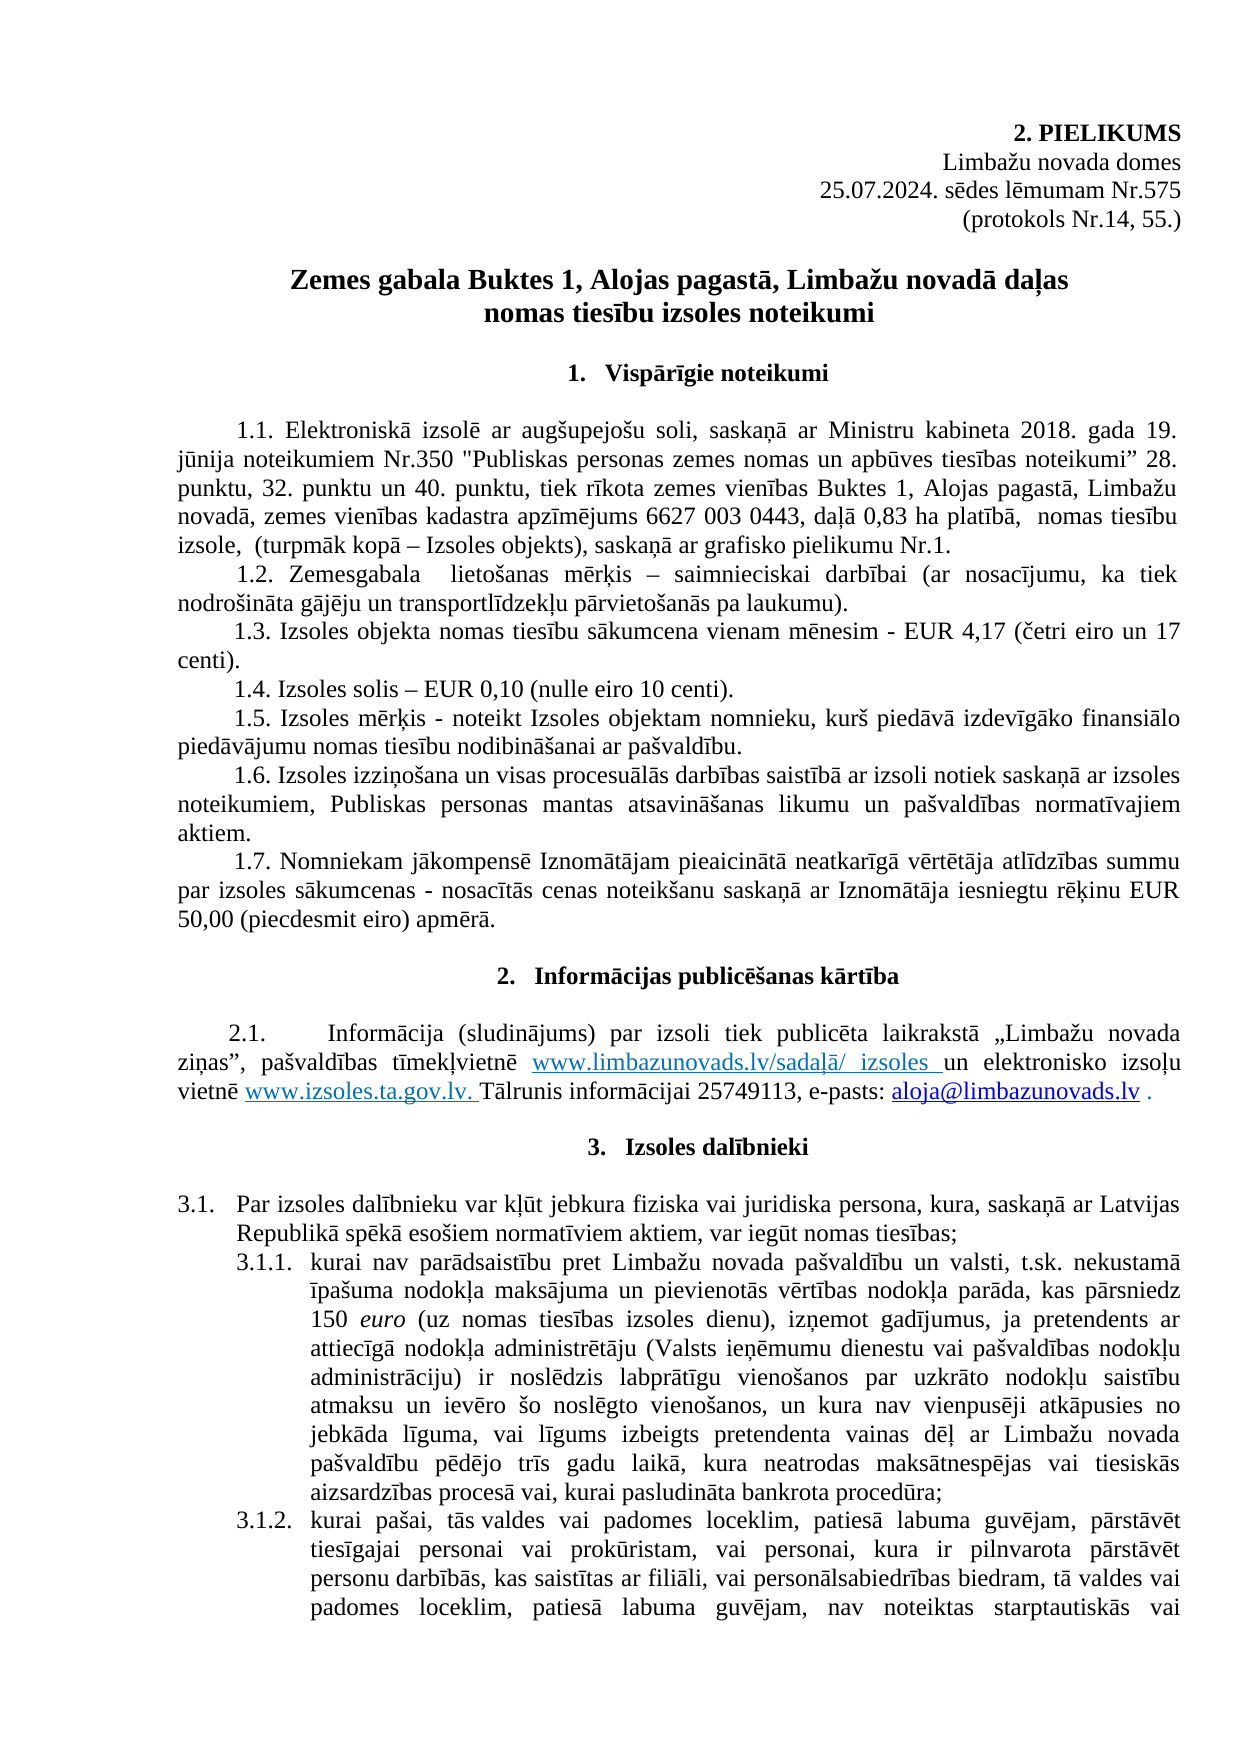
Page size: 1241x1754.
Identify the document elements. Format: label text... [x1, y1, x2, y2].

text 1.4. Izsoles solis – EUR 0,10 (nulle eiro 10 centi). [177, 674, 1181, 703]
text 1.7. Nomniekam jākompensē Iznomātājam pieaicinātā neatkarīgā vērtētāja atlīdzības summu par izsoles sākumcenas - nosacītās cenas noteikšanu saskaņā ar Iznomātāja iesniegtu rēķinu EUR 50,00 (piecdesmit eiro) apmērā. [177, 846, 1181, 933]
text 2. PIELIKUMS [852, 118, 1181, 147]
text 1.6. Izsoles izziņošana un visas procesuālās darbības saistībā ar izsoli notiek saskaņā ar izsoles noteikumiem, Publiskas personas mantas atsavināšanas likumu un pašvaldības normatīvajiem aktiem. [177, 760, 1181, 846]
list Izsoles dalībnieki [215, 1132, 1181, 1161]
text 1.2. Zemesgabala lietošanas mērķis – saimnieciskai darbībai (ar nosacījumu, ka tiek nodrošināta gājēju un transportlīdzekļu pārvietošanās pa laukumu). [177, 559, 1178, 616]
text 1.5. Izsoles mērķis - noteikt Izsoles objektam nomnieku, kurš piedāvā izdevīgāko finansiālo piedāvājumu nomas tiesību nodibināšanai ar pašvaldību. [177, 703, 1181, 760]
text 25.07.2024. sēdes lēmumam Nr.575 [177, 176, 1181, 204]
text Zemes gabala Buktes 1, Alojas pagastā, Limbažu novadā daļas [177, 262, 1181, 295]
text 1.1. Elektroniskā izsolē ar augšupejošu soli, saskaņā ar Ministru kabineta 2018. gada 19. jūnija noteikumiem Nr.350 "Publiskas personas zemes nomas un apbūves tiesības noteikumi” 28. punktu, 32. punktu un 40. punktu, tiek rīkota zemes vienības Buktes 1, Alojas pagastā, Limbažu novadā, zemes vienības kadastra apzīmējums 6627 003 0443, daļā 0,83 ha platībā, nomas tiesību izsole, (turpmāk kopā – Izsoles objekts), saskaņā ar grafisko pielikumu Nr.1. [177, 415, 1178, 559]
list kurai nav parādsaistību pret Limbažu novada pašvaldību un valsti, t.sk. nekustamā īpašuma nodokļa maksājuma un pievienotās vērtības nodokļa parāda, kas pārsniedz 150 euro (uz nomas tiesības izsoles dienu), izņemot gadījumus, ja pretendents ar attiecīgā nodokļa administrētāju (Valsts ieņēmumu dienestu vai pašvaldības nodokļu administrāciju) ir noslēdzis labprātīgu vienošanos par uzkrāto nodokļu saistību atmaksu un ievēro šo noslēgto vienošanos, un kura nav vienpusēji atkāpusies no jebkāda līguma, vai līgums izbeigts pretendenta vainas dēļ ar Limbažu novada pašvaldību pēdējo trīs gadu laikā, kura neatrodas maksātnespējas vai tiesiskās aizsardzības procesā vai, kurai pasludināta bankrota procedūra; [236, 1247, 1181, 1506]
list Informācija (sludinājums) par izsoli tiek publicēta laikrakstā „Limbažu novada ziņas”, pašvaldības tīmekļvietnē www.limbazunovads.lv/sadaļā/ izsoles un elektronisko izsoļu vietnē www.izsoles.ta.gov.lv. Tālrunis informācijai 25749113, e-pasts: aloja@limbazunovads.lv . [177, 1018, 1181, 1104]
text Limbažu novada domes [477, 147, 1181, 176]
list Vispārīgie noteikumi [215, 358, 1181, 386]
list Par izsoles dalībnieku var kļūt jebkura fiziska vai juridiska persona, kura, saskaņā ar Latvijas Republikā spēkā esošiem normatīviem aktiem, var iegūt nomas tiesības; [177, 1189, 1181, 1247]
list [236, 1506, 1181, 1621]
list Informācijas publicēšanas kārtība [215, 961, 1181, 990]
text 1.3. Izsoles objekta nomas tiesību sākumcena vienam mēnesim - EUR 4,17 (četri eiro un 17 centi). [177, 616, 1181, 674]
text nomas tiesību izsoles noteikumi [177, 295, 1181, 329]
text (protokols Nr.14, 55.) [177, 204, 1181, 233]
